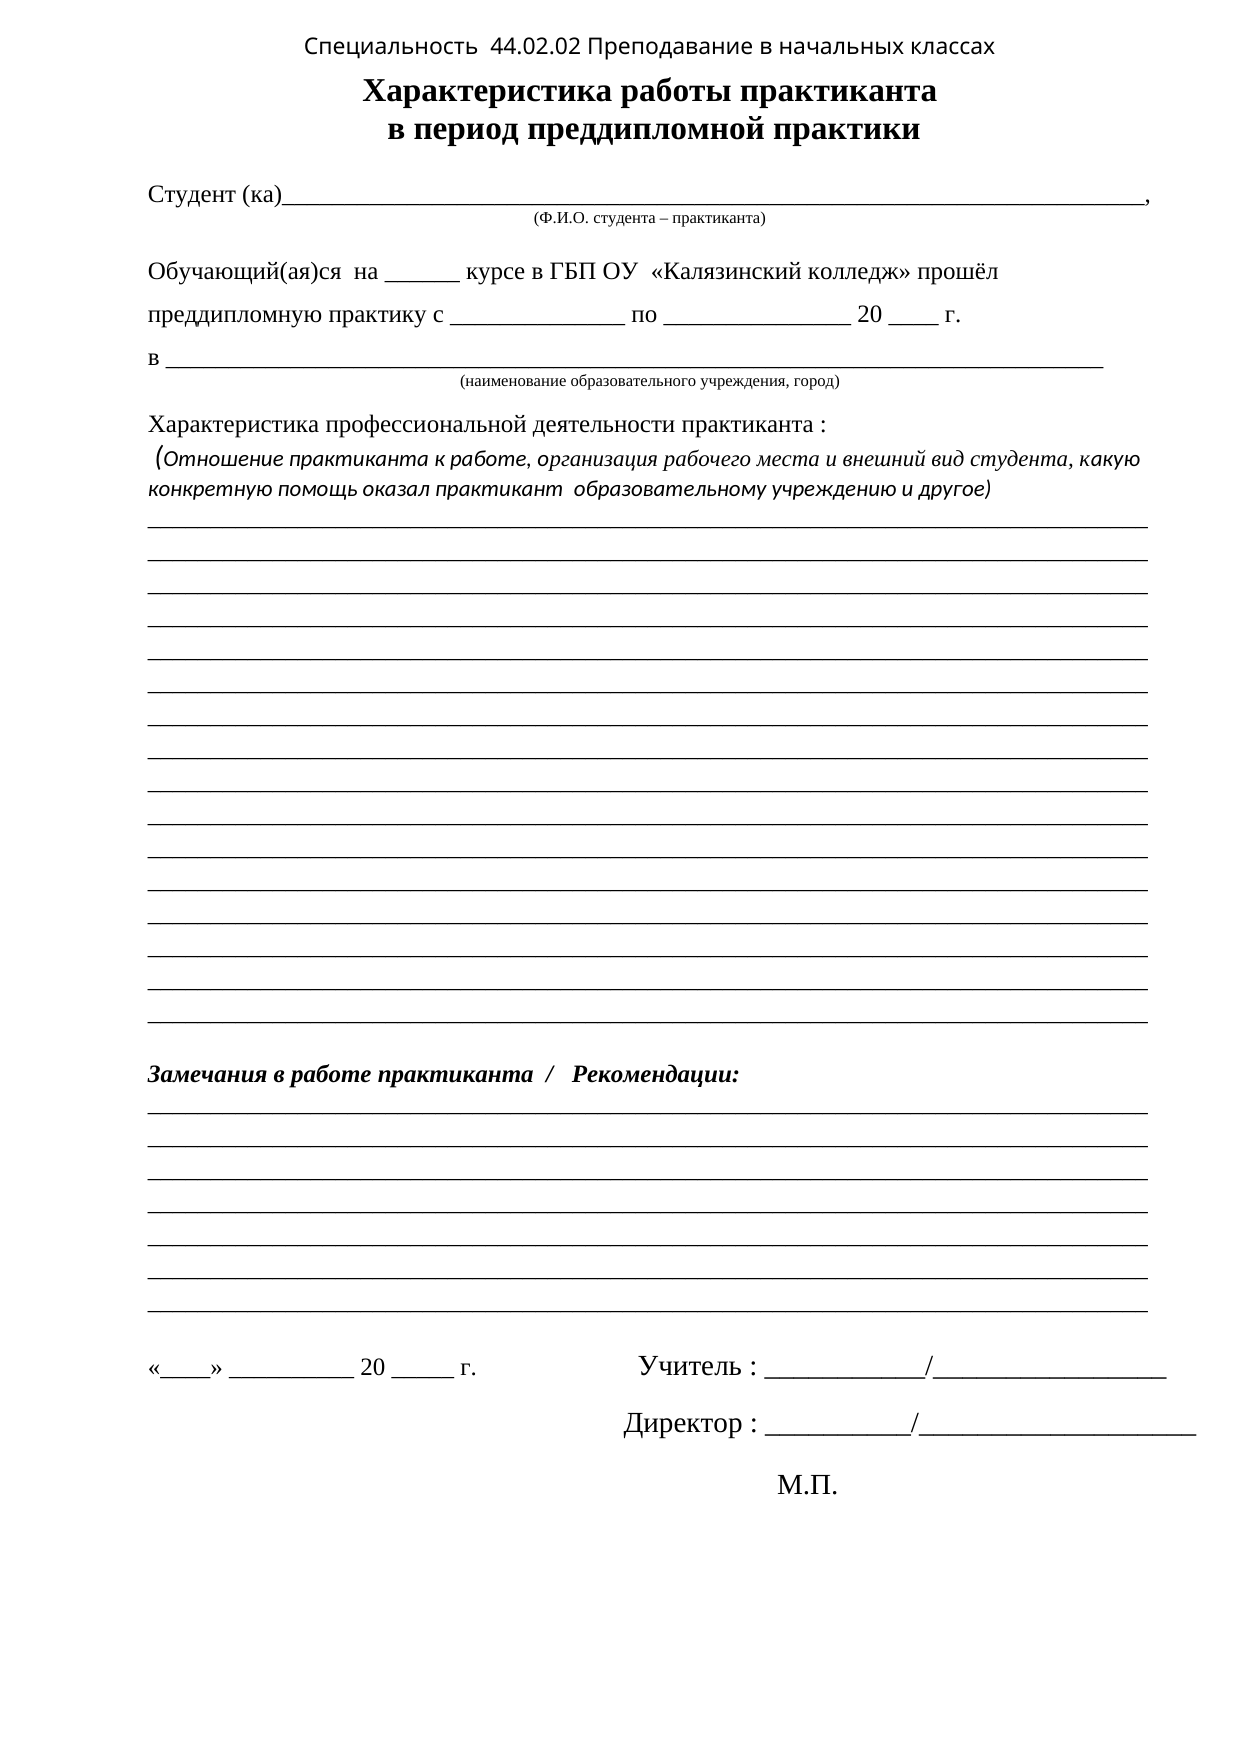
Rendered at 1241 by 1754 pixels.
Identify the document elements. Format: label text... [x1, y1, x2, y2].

text ________________________________________________________________________________________________________________________________________________________________________________________________________________________________________________________________________________________________________________________________________________________________________________________________________________________________________________________________________________________________________________________________________________________________________________ [148, 1088, 1152, 1314]
text Студент (ка)_____________________________________________________________________, [148, 179, 1152, 208]
text ________________________________________________________________________________________________________________________________________________________________________________________________________________________________________________________________________________________________________________________________________________________________________________________________________________________________________________________________________________________________________________________________________________________________________________________________________________________________________________________________________________________________________________________________________________________________________________________________________________________________________________________________________________________________________________________________________________________________________________________________________________________________________________________________________________________________________________________________________________________________________________________________________________________________________________________________________________________________________________________________ [148, 502, 1152, 1026]
text (наименование образовательного учреждения, город) [148, 371, 1152, 390]
text Характеристика профессиональной деятельности практиканта : [148, 409, 1152, 438]
text (Ф.И.О. студента – практиканта) [148, 208, 1152, 227]
text Директор : __________/___________________ [223, 1405, 1152, 1439]
text в период преддипломной практики [148, 108, 1152, 146]
text Обучающий(ая)ся на ______ курсе в ГБП ОУ «Калязинский колледж» прошёл преддипломную практику с ______________ по _______________ 20 ____ г. [148, 256, 1152, 328]
text М.П. [223, 1467, 1152, 1500]
text Характеристика работы практиканта [148, 70, 1152, 108]
text «____» __________ 20 _____ г. Учитель : ___________/________________ [148, 1348, 1152, 1381]
text (Отношение практиканта к работе, организация рабочего места и внешний вид студента, какую конкретную помощь оказал практикант образовательному учреждению и другое) [148, 438, 1152, 502]
text Замечания в работе практиканта / Рекомендации: [148, 1059, 1152, 1088]
text в ___________________________________________________________________________ [148, 342, 1152, 371]
